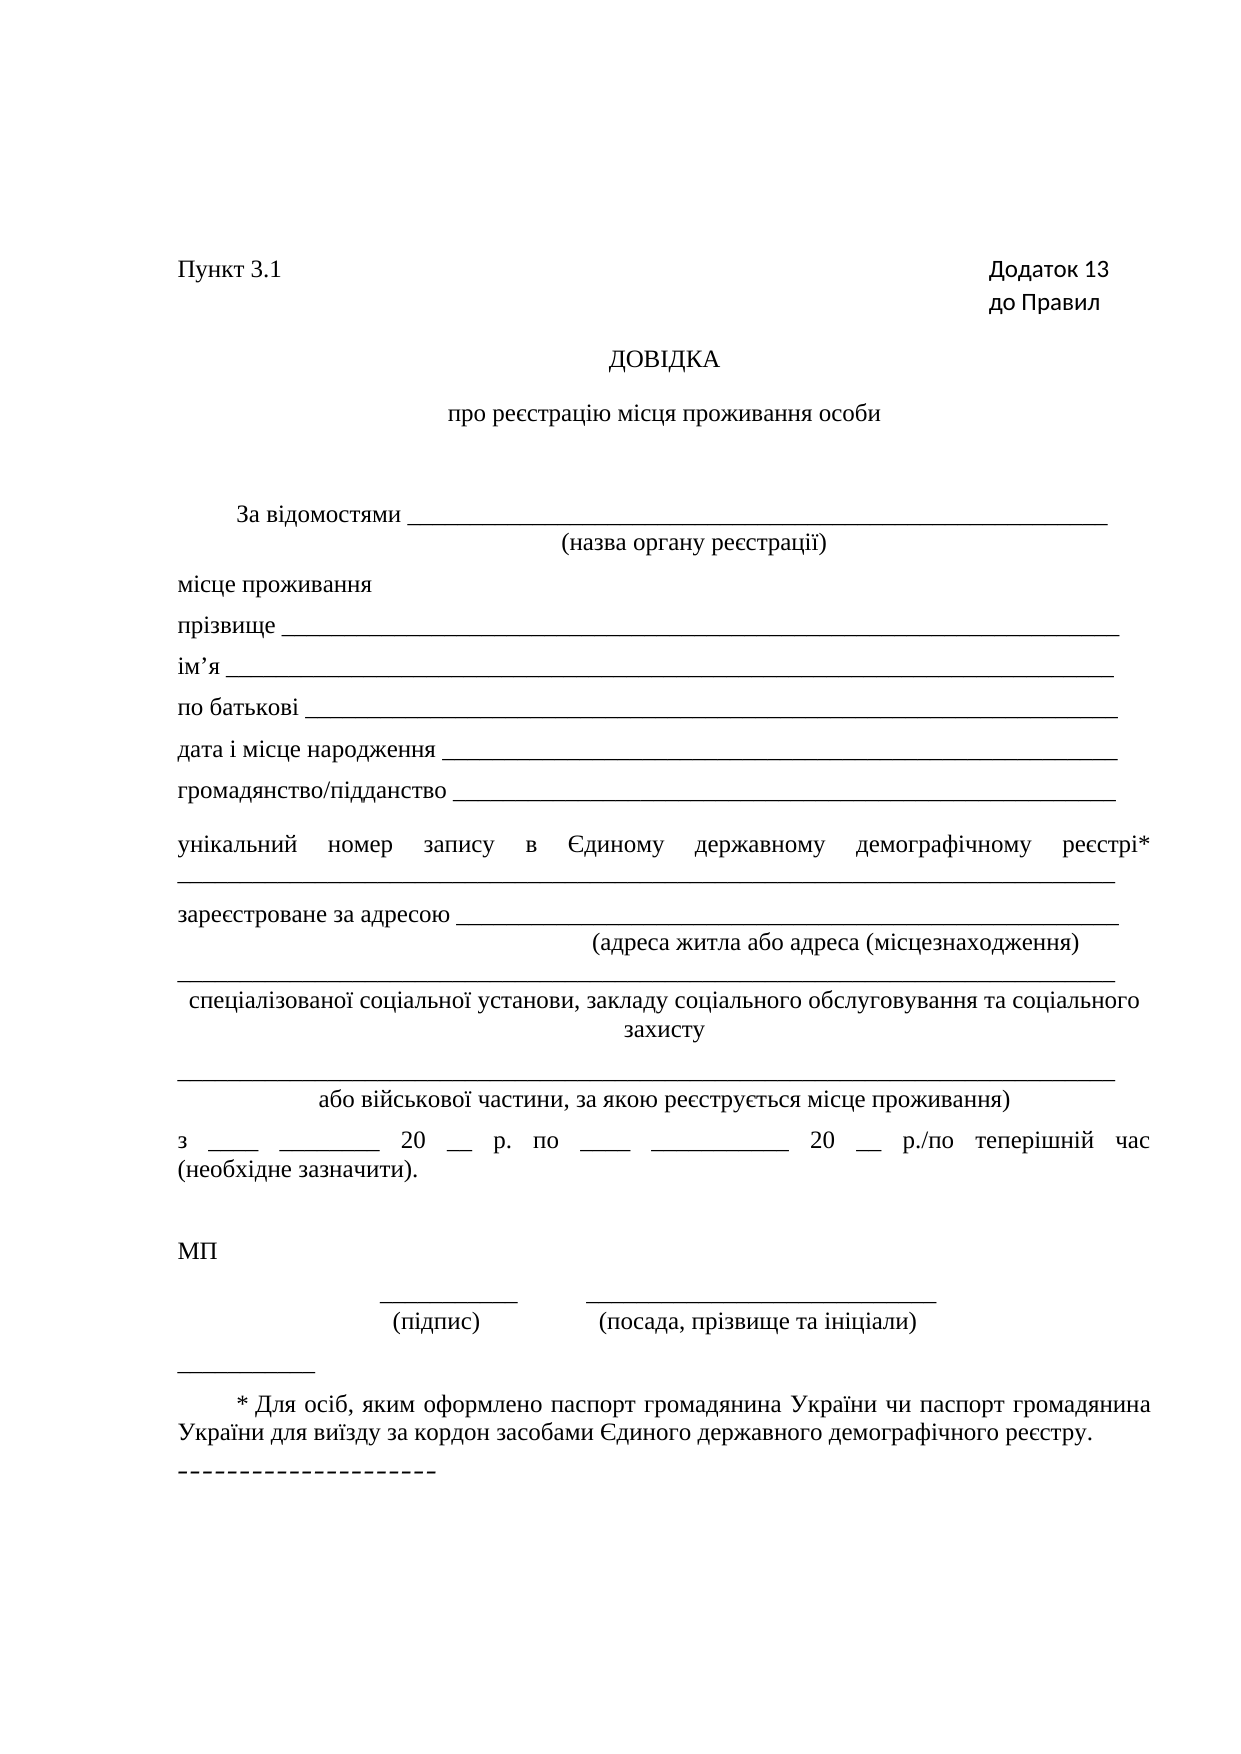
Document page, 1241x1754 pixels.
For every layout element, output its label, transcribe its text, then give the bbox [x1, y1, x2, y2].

text унікальний номер запису в Єдиному державному демографічному реєстрі* ___________________________________________________________________________ [177, 829, 1152, 886]
text ___________________________________________________________________________ [177, 1055, 1152, 1084]
text дата і місце народження ______________________________________________________ [177, 734, 1152, 762]
text громадянство/підданство _____________________________________________________ [177, 775, 1152, 804]
text ім’я _______________________________________________________________________ [177, 651, 1152, 680]
text (адреса житла або адреса (місцезнаходження) ___________________________________________________________________________ [177, 927, 1152, 985]
text Пункт 3.1 Додаток 13 до Правил [177, 253, 1152, 317]
text ДОВІДКА [177, 344, 1152, 373]
text (підпис) (посада, прізвище та ініціали) [177, 1306, 1152, 1335]
text За відомостями ________________________________________________________ [177, 499, 1152, 527]
text ___________ ____________________________ [177, 1277, 1152, 1306]
text прізвище ___________________________________________________________________ [177, 610, 1152, 639]
text _____________________ [177, 1446, 1152, 1477]
text (назва органу реєстрації) [177, 527, 1152, 556]
text МП [177, 1236, 1152, 1265]
text по батькові _________________________________________________________________ [177, 692, 1152, 721]
text зареєстроване за адресою _____________________________________________________ [177, 899, 1152, 927]
text ___________ [177, 1347, 1152, 1376]
text спеціалізованої соціальної установи, закладу соціального обслуговування та соціального захисту [177, 985, 1152, 1042]
text * Для осіб, яким оформлено паспорт громадянина України чи паспорт громадянина України для виїзду за кордон засобами Єдиного державного демографічного реєстру. [177, 1389, 1152, 1446]
text про реєстрацію місця проживання особи [177, 398, 1152, 427]
text або військової частини, за якою реєструється місце проживання) [177, 1084, 1152, 1112]
text з ____ ________ 20 __ р. по ____ ___________ 20 __ р./по теперішній час (необхідне зазначити). [177, 1125, 1152, 1182]
text місце проживання [177, 569, 1152, 597]
